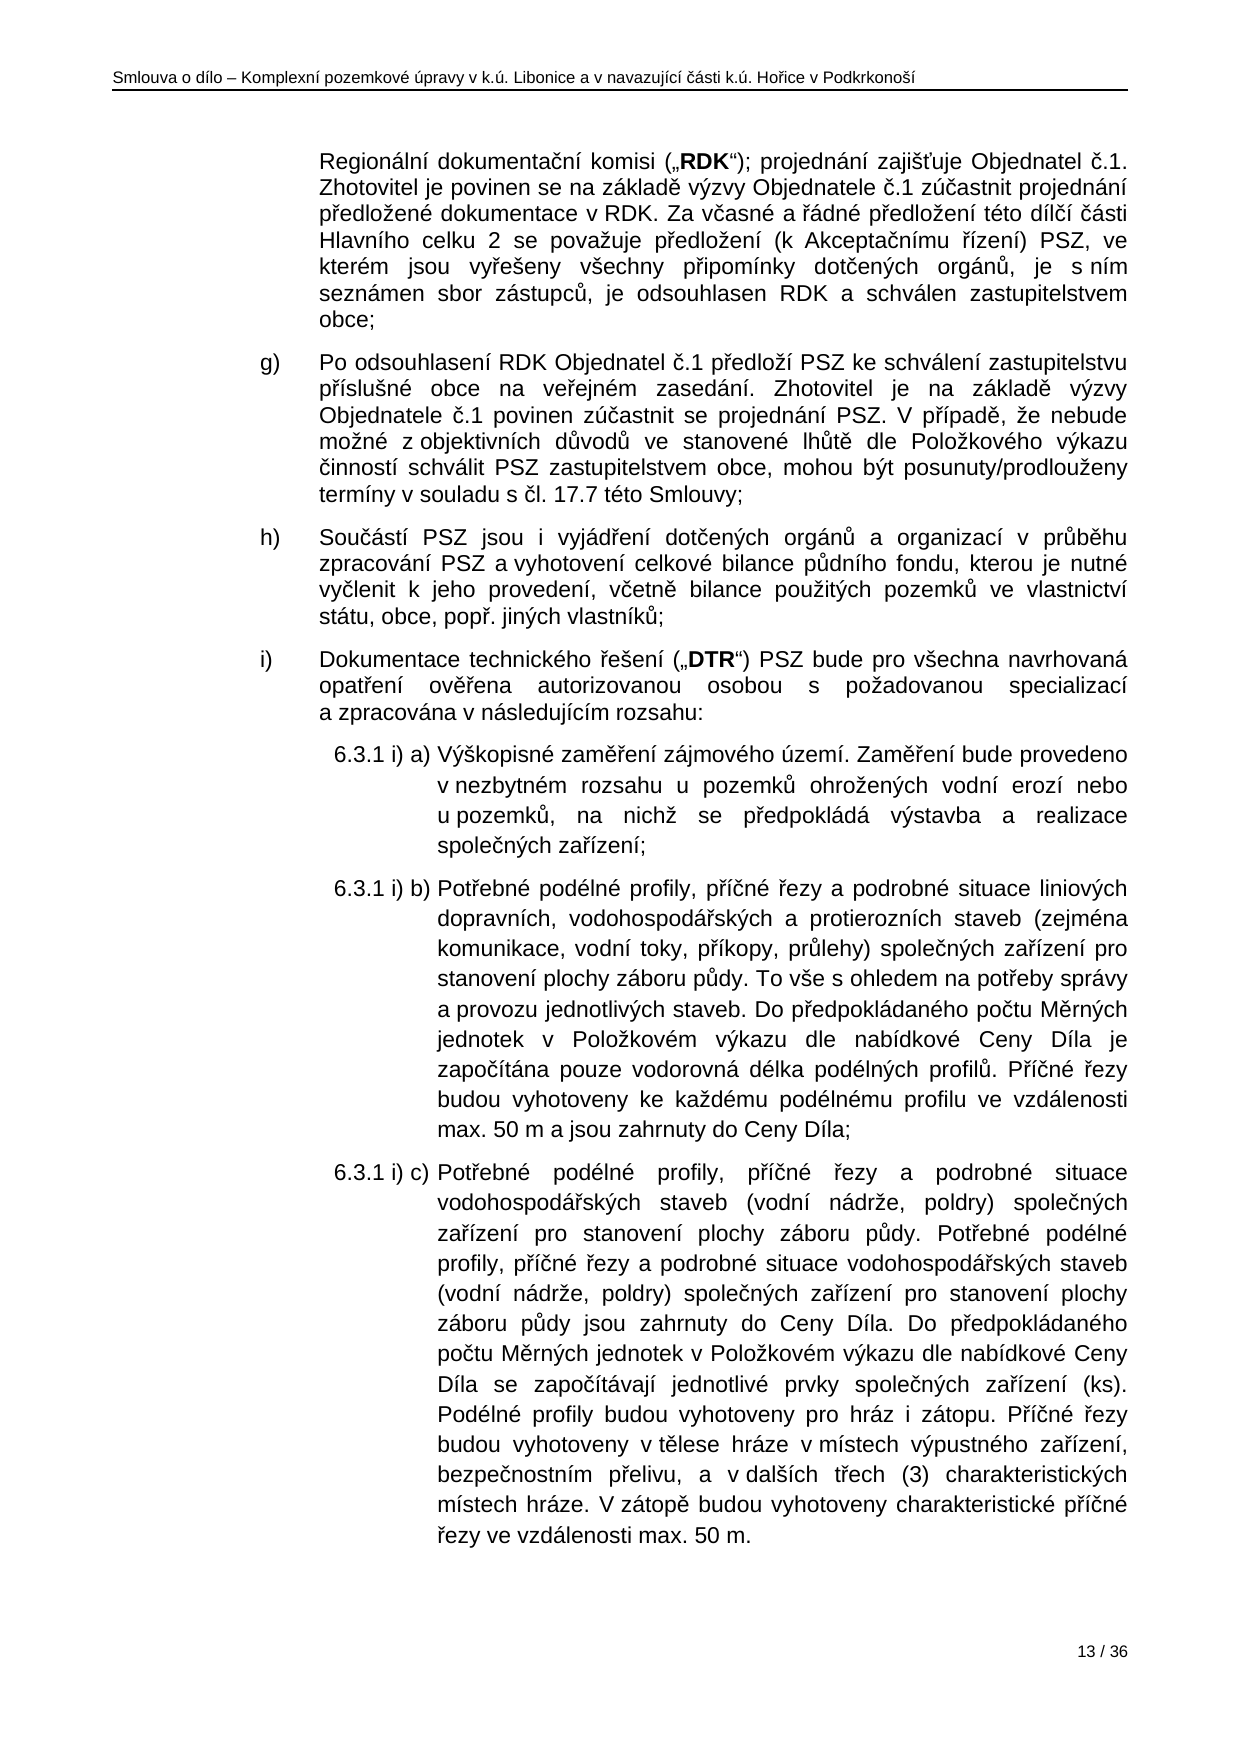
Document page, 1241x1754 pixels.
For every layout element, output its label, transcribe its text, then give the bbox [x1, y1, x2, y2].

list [260, 148, 1128, 332]
list Potřebné podélné profily, příčné řezy a podrobné situace liniových dopravních, vodohospodářských a protierozních staveb (zejména komunikace, vodní toky, příkopy, průlehy) společných zařízení pro stanovení plochy záboru půdy. To vše s ohledem na potřeby správy a provozu jednotlivých staveb. Do předpokládaného počtu Měrných jednotek v Položkovém výkazu dle nabídkové Ceny Díla je započítána pouze vodorovná délka podélných profilů. Příčné řezy budou vyhotoveny ke každému podélnému profilu ve vzdálenosti max. 50 m a jsou zahrnuty do Ceny Díla; [334, 875, 1128, 1143]
list Výškopisné zaměření zájmového území. Zaměření bude provedeno v nezbytném rozsahu u pozemků ohrožených vodní erozí nebo u pozemků, na nichž se předpokládá výstavba a realizace společných zařízení; [334, 741, 1128, 858]
list Po odsouhlasení RDK Objednatel č.1 předloží PSZ ke schválení zastupitelstvu příslušné obce na veřejném zasedání. Zhotovitel je na základě výzvy Objednatele č.1 povinen zúčastnit se projednání PSZ. V případě, že nebude možné z objektivních důvodů ve stanovené lhůtě dle Položkového výkazu činností schválit PSZ zastupitelstvem obce, mohou být posunuty/prodlouženy termíny v souladu s čl. 17.7 této Smlouvy; [260, 349, 1128, 507]
list Součástí PSZ jsou i vyjádření dotčených orgánů a organizací v průběhu zpracování PSZ a vyhotovení celkové bilance půdního fondu, kterou je nutné vyčlenit k jeho provedení, včetně bilance použitých pozemků ve vlastnictví státu, obce, popř. jiných vlastníků; [260, 524, 1128, 629]
list Dokumentace technického řešení („DTR“) PSZ bude pro všechna navrhovaná opatření ověřena autorizovanou osobou s požadovanou specializací a zpracována v následujícím rozsahu: [260, 646, 1128, 725]
list Potřebné podélné profily, příčné řezy a podrobné situace vodohospodářských staveb (vodní nádrže, poldry) společných zařízení pro stanovení plochy záboru půdy. Potřebné podélné profily, příčné řezy a podrobné situace vodohospodářských staveb (vodní nádrže, poldry) společných zařízení pro stanovení plochy záboru půdy jsou zahrnuty do Ceny Díla. Do předpokládaného počtu Měrných jednotek v Položkovém výkazu dle nabídkové Ceny Díla se započítávají jednotlivé prvky společných zařízení (ks). Podélné profily budou vyhotoveny pro hráz i zátopu. Příčné řezy budou vyhotoveny v tělese hráze v místech výpustného zařízení, bezpečnostním přelivu, a v dalších třech (3) charakteristických místech hráze. V zátopě budou vyhotoveny charakteristické příčné řezy ve vzdálenosti max. 50 m. [334, 1159, 1128, 1548]
